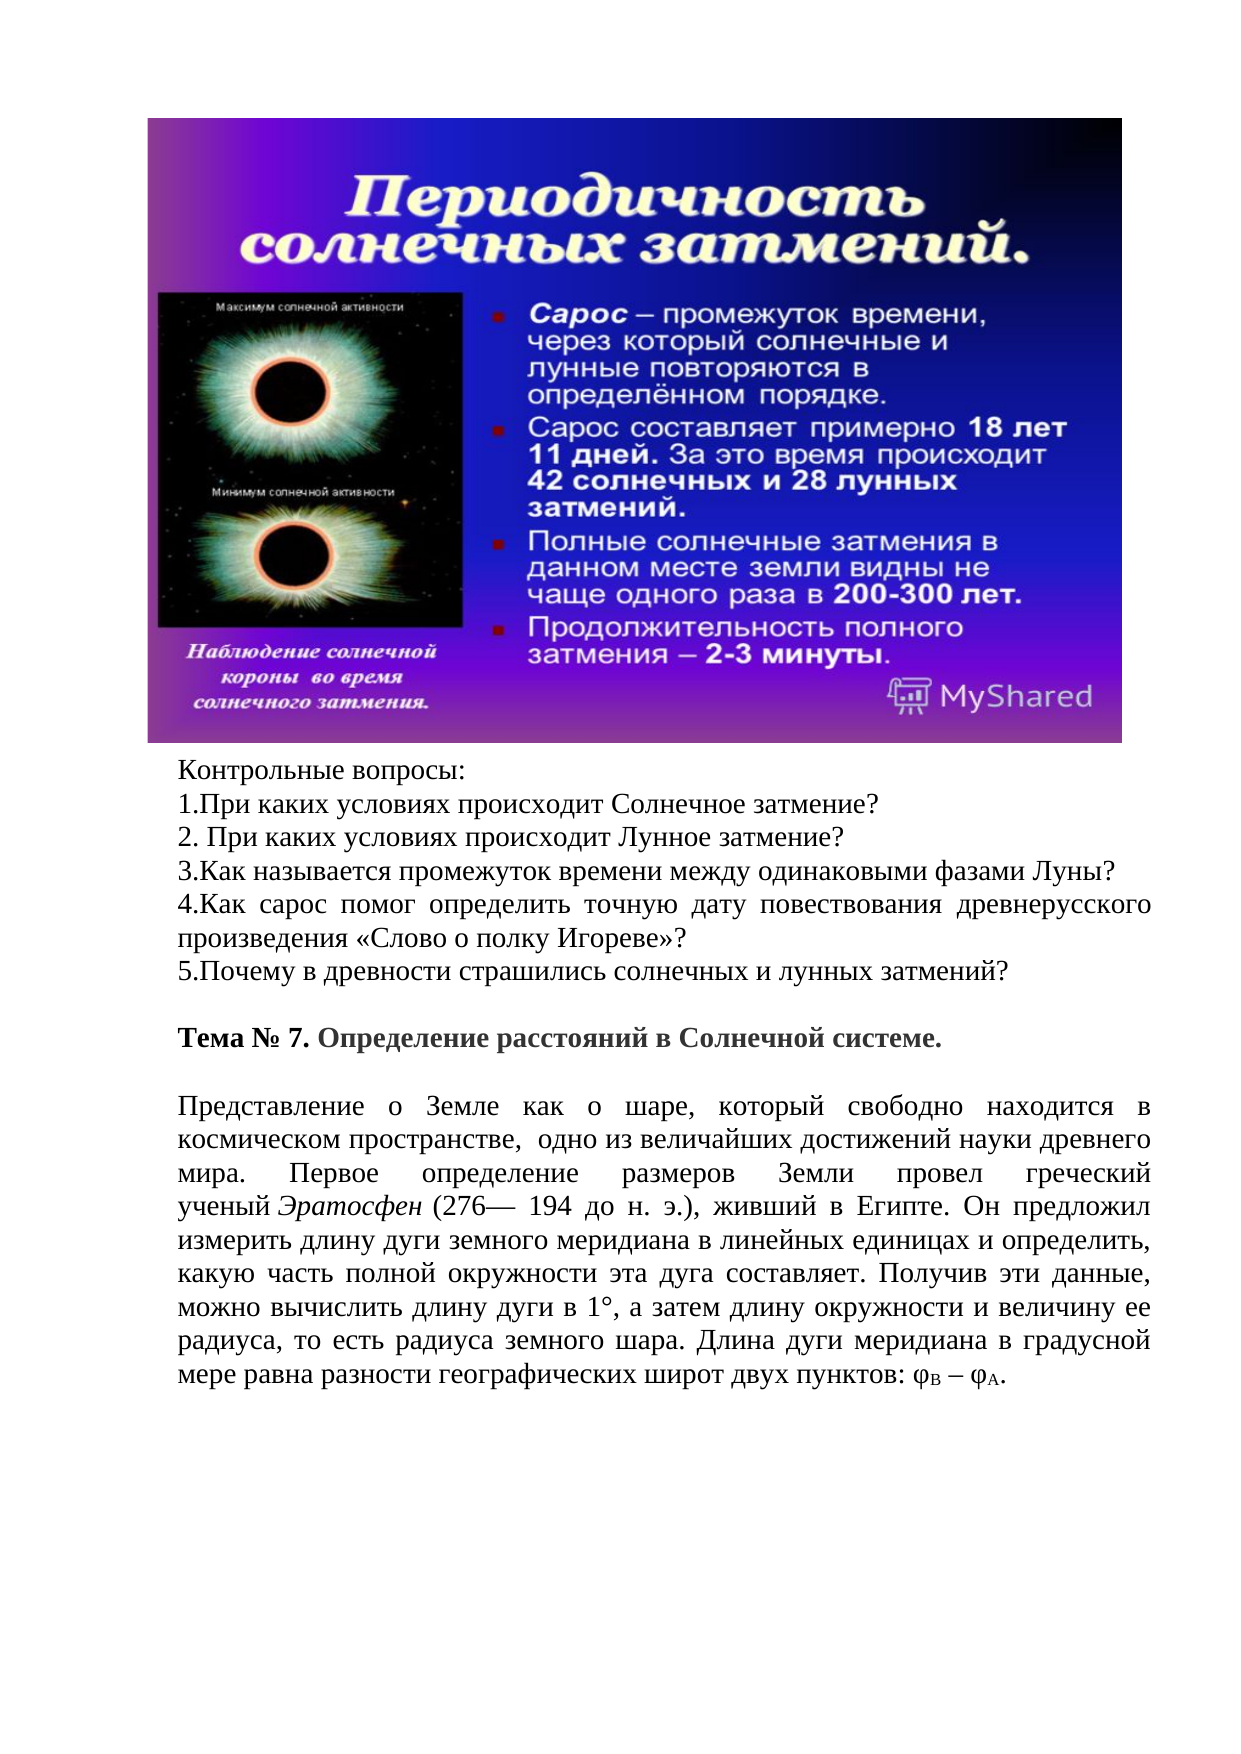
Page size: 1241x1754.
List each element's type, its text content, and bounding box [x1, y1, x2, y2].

text 1.При каких условиях происходит Солнечное затмение? [177, 786, 1152, 819]
text 4.Как сарос помог определить точную дату повествования древнерусского произведения «Слово о полку Игореве»? [177, 886, 1152, 953]
text 2. При каких условиях происходит Лунное затмение? [177, 819, 1152, 853]
text Представление о Земле как о шаре, который свободно находится в космическом пространстве, одно из величайших достижений науки древнего мира. Первое определение размеров Земли провел греческий ученый Эратосфен (276— 194 до н. э.), живший в Египте. Он предложил измерить длину дуги земного меридиана в линейных единицах и определить, какую часть полной окружности эта дуга составляет. Получив эти данные, можно вычислить длину дуги в 1°, а затем длину окружности и величину ее радиуса, то есть радиуса земного шара. Длина дуги меридиана в градусной мере равна разности географических широт двух пунктов: φB – φA. [177, 1088, 1152, 1389]
text 3.Как называется промежуток времени между одинаковыми фазами Луны? [177, 853, 1152, 886]
picture [147, 118, 1122, 743]
text Тема № 7. Определение расстояний в Солнечной системе. [177, 1021, 1152, 1054]
text Контрольные вопросы: [177, 752, 1152, 786]
text 5.Почему в древности страшились солнечных и лунных затмений? [177, 953, 1152, 987]
